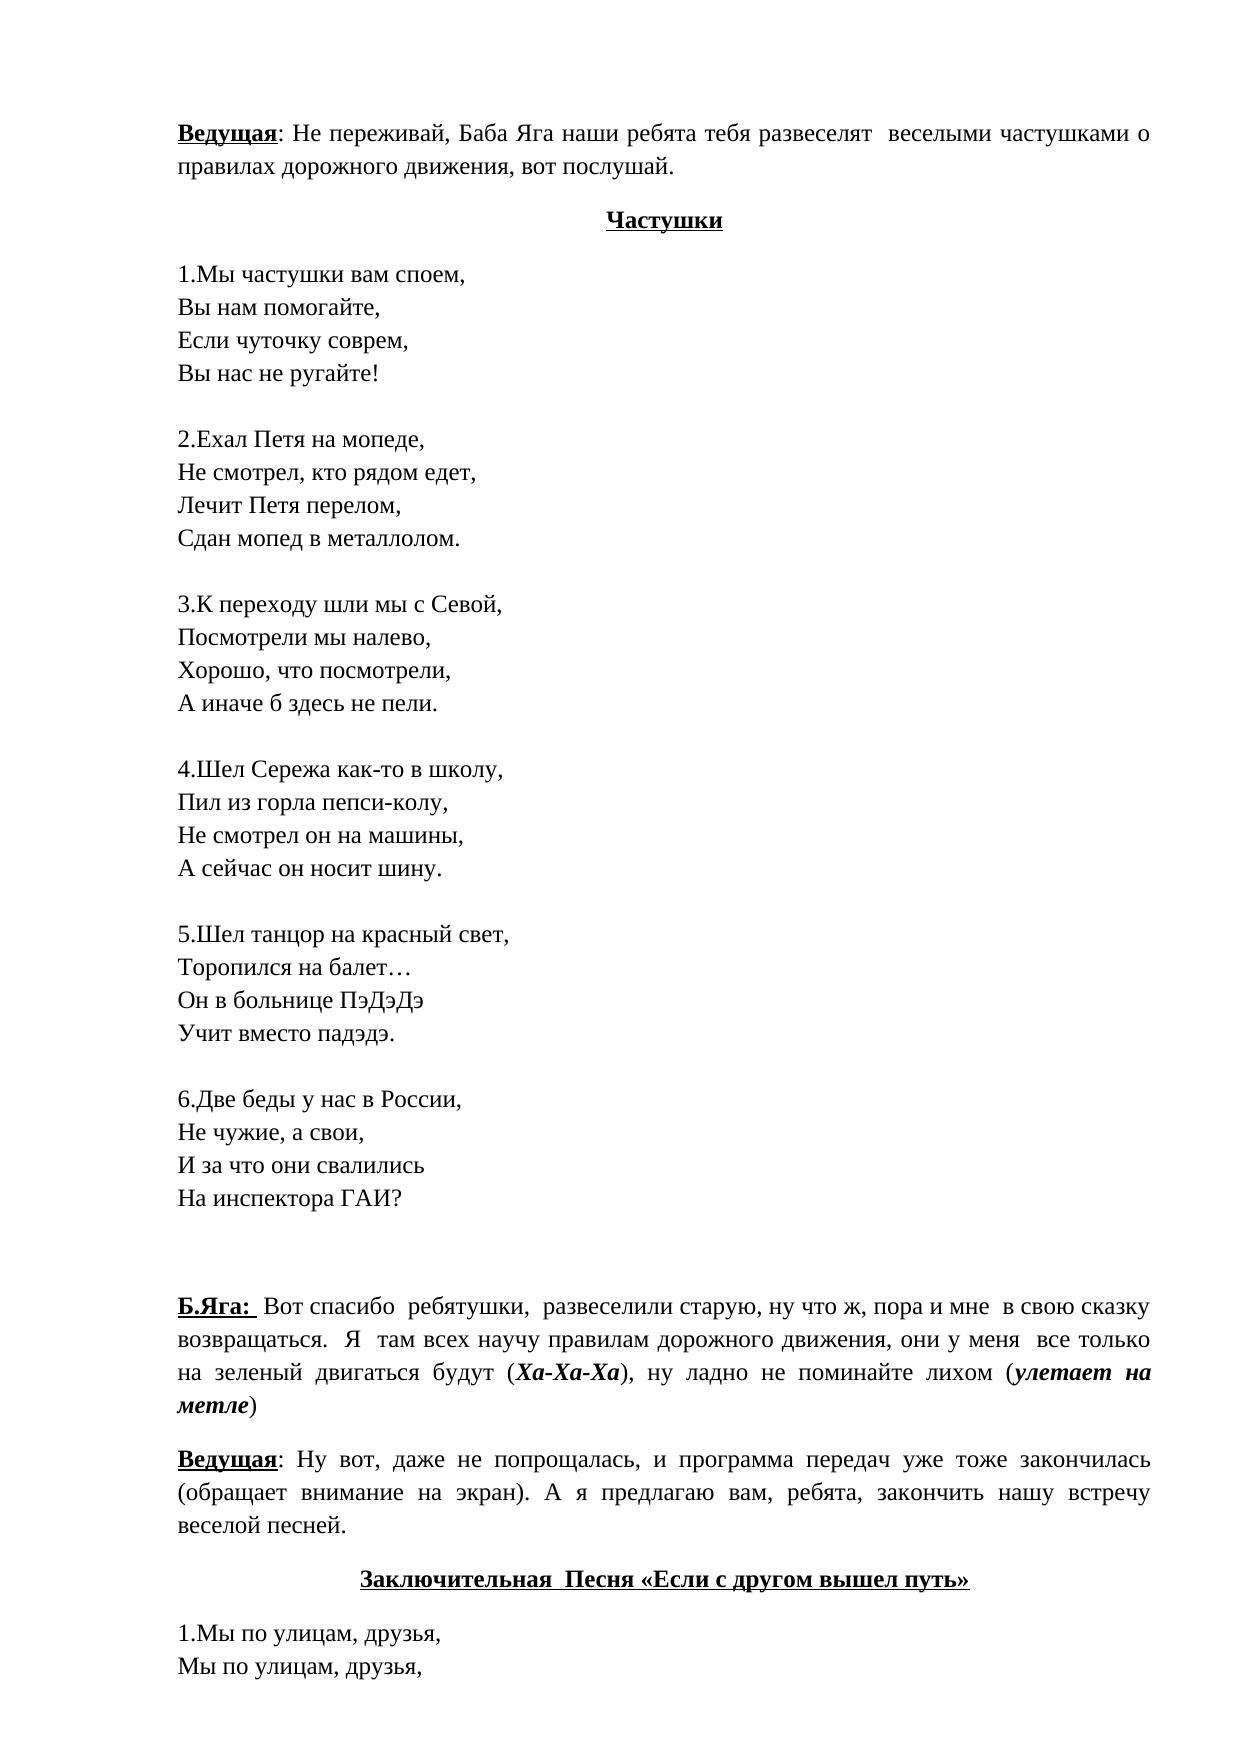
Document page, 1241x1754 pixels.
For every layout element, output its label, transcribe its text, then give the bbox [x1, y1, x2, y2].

text 1.Мы частушки вам споем, Вы нам помогайте, Если чуточку соврем, Вы нас не ругайте! 2.Ехал Петя на мопеде, Не смотрел, кто рядом едет, Лечит Петя перелом, Сдан мопед в металлолом. 3.К переходу шли мы с Севой, Посмотрели мы налево, Хорошо, что посмотрели, А иначе б здесь не пели. 4.Шел Сережа как-то в школу, Пил из горла пепси-колу, Не смотрел он на машины, А сейчас он носит шину. 5.Шел танцор на красный свет, Торопился на балет… Он в больнице ПэДэДэ Учит вместо падэдэ. 6.Две беды у нас в России, Не чужие, а свои, И за что они свалились На инспектора ГАИ? [177, 259, 1152, 1212]
text Ведущая: Не переживай, Баба Яга наши ребята тебя развеселят веселыми частушками о правилах дорожного движения, вот послушай. [177, 118, 1152, 180]
text Ведущая: Ну вот, даже не попрощалась, и программа передач уже тоже закончилась (обращает внимание на экран). А я предлагаю вам, ребята, закончить нашу встречу веселой песней. [177, 1444, 1152, 1539]
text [177, 1618, 1152, 1679]
text Б.Яга: Вот спасибо ребятушки, развеселили старую, ну что ж, пора и мне в свою сказку возвращаться. Я там всех научу правилам дорожного движения, они у меня все только на зеленый двигаться будут (Ха-Ха-Ха), ну ладно не поминайте лихом (улетает на метле) [177, 1291, 1152, 1419]
text Частушки [177, 205, 1152, 234]
text Заключительная Песня «Если с другом вышел путь» [177, 1564, 1152, 1593]
